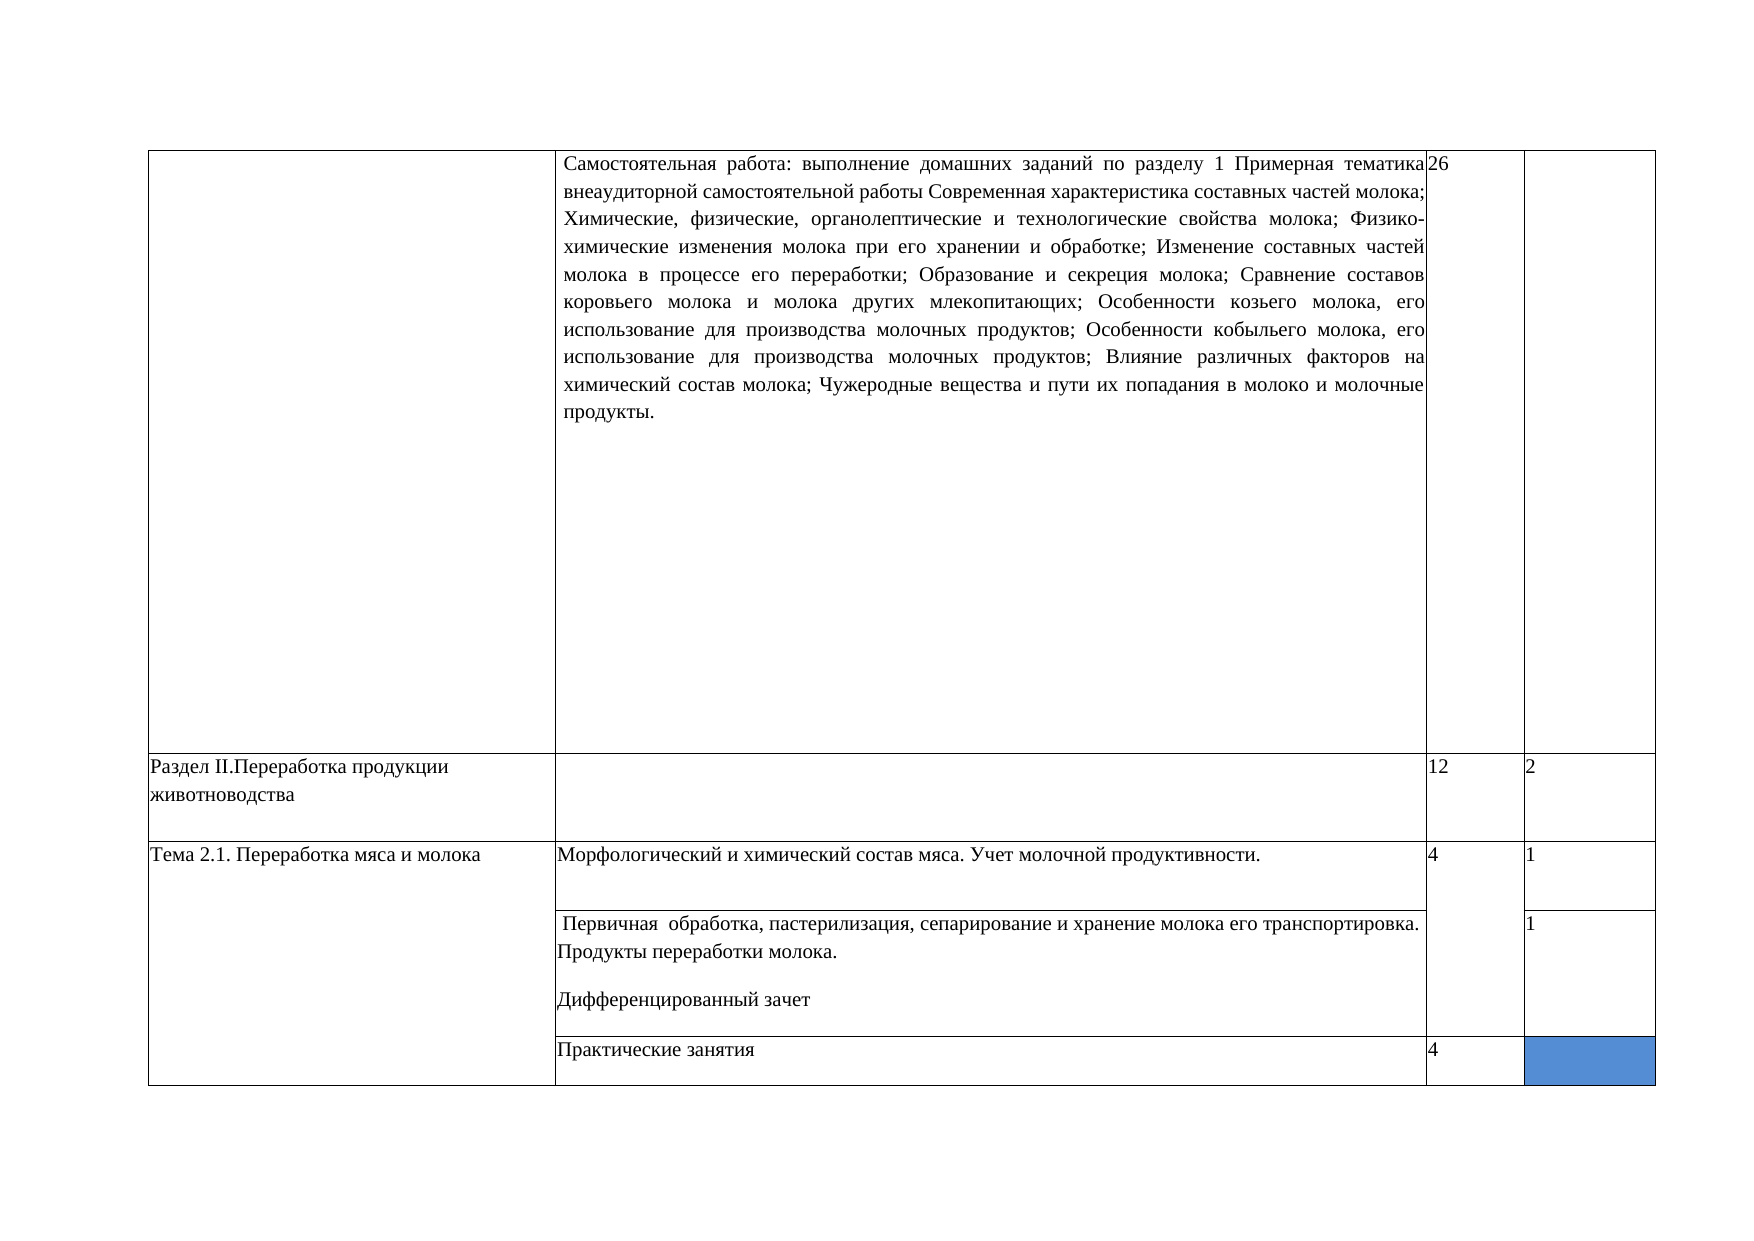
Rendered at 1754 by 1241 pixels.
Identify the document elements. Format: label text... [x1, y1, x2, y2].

table_cell Первичная обработка, пастерилизация, сепарирование и хранение молока его транспортировка. Продукты переработки молока. Дифференцированный зачет [556, 911, 1426, 1036]
table_cell 26 [1427, 151, 1524, 753]
table_cell Практические занятия [556, 1037, 1426, 1085]
table_cell 1 [1525, 911, 1655, 1036]
table_cell [1525, 1037, 1655, 1085]
table_cell Тема 2.1. Переработка мяса и молока [149, 842, 555, 1085]
table_cell Самостоятельная работа: выполнение домашних заданий по разделу 1 Примерная тематика внеаудиторной самостоятельной работы Современная характеристика составных частей молока; Химические, физические, органолептические и технологические свойства молока; Физико-химические изменения молока при его хранении и обработке; Изменение составных частей молока в процессе его переработки; Образование и секреция молока; Сравнение составов коровьего молока и молока других млекопитающих; Особенности козьего молока, его использование для производства молочных продуктов; Особенности кобыльего молока, его использование для производства молочных продуктов; Влияние различных факторов на химический состав молока; Чужеродные вещества и пути их попадания в молоко и молочные продукты. [556, 151, 1426, 753]
table_cell 4 [1427, 842, 1524, 1036]
table_cell [556, 754, 1426, 841]
table_cell 1 [1525, 842, 1655, 910]
table_cell Морфологический и химический состав мяса. Учет молочной продуктивности. [556, 842, 1426, 910]
table_cell Раздел II.Переработка продукции животноводства [149, 754, 555, 841]
table_cell [1525, 151, 1655, 753]
table_cell 12 [1427, 754, 1524, 841]
table_cell 4 [1427, 1037, 1524, 1085]
table_cell 2 [1525, 754, 1655, 841]
